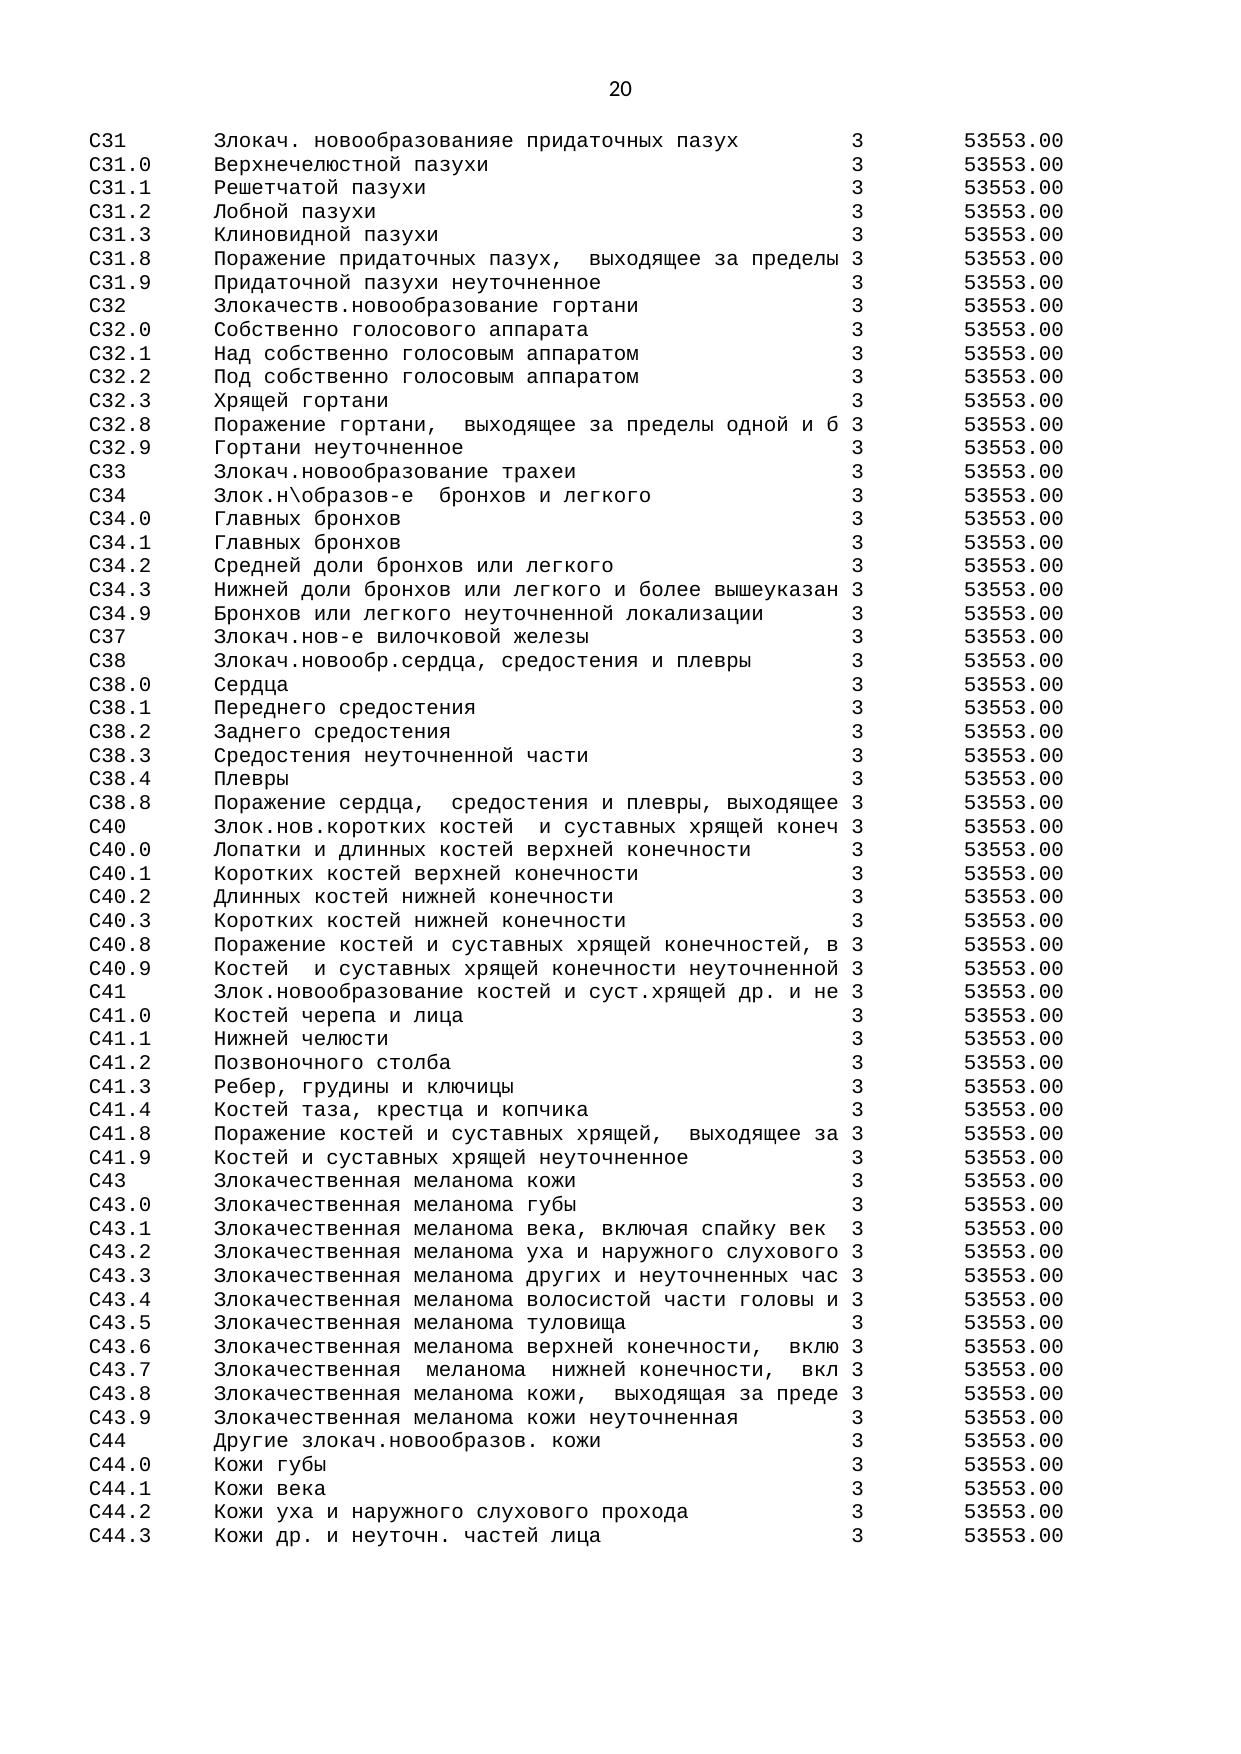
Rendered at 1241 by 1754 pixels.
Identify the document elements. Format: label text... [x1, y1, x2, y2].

text C31.2 Лобной пазухи 3 53553.00 [89, 201, 1152, 224]
text C38.2 Заднего средостения 3 53553.00 [89, 721, 1152, 745]
text C43.9 Злокачественная меланома кожи неуточненная 3 53553.00 [89, 1407, 1152, 1430]
text C43.2 Злокачественная меланома уха и наружного слухового 3 53553.00 [89, 1241, 1152, 1265]
text C41.4 Костей таза, крестца и копчика 3 53553.00 [89, 1099, 1152, 1123]
text C43 Злокачественная меланома кожи 3 53553.00 [89, 1170, 1152, 1194]
text C40.0 Лопатки и длинных костей верхней конечности 3 53553.00 [89, 839, 1152, 863]
text C40.2 Длинных костей нижней конечности 3 53553.00 [89, 887, 1152, 910]
text C44.3 Кожи др. и неуточн. частей лица 3 53553.00 [89, 1525, 1152, 1549]
text C40.1 Коротких костей верхней конечности 3 53553.00 [89, 863, 1152, 887]
text C32 Злокачеств.новообразование гортани 3 53553.00 [89, 295, 1152, 319]
text C32.0 Собственно голосового аппарата 3 53553.00 [89, 319, 1152, 343]
text C32.2 Под собственно голосовым аппаратом 3 53553.00 [89, 366, 1152, 390]
text C38.4 Плевры 3 53553.00 [89, 768, 1152, 792]
text C31.8 Поражение придаточных пазух, выходящее за пределы 3 53553.00 [89, 248, 1152, 272]
text C43.7 Злокачественная меланома нижней конечности, вкл 3 53553.00 [89, 1359, 1152, 1383]
text C43.5 Злокачественная меланома туловища 3 53553.00 [89, 1312, 1152, 1336]
text C32.8 Поражение гортани, выходящее за пределы одной и б 3 53553.00 [89, 414, 1152, 437]
text C31.9 Придаточной пазухи неуточненное 3 53553.00 [89, 272, 1152, 295]
text C41.2 Позвоночного столба 3 53553.00 [89, 1052, 1152, 1076]
text C41.1 Нижней челюсти 3 53553.00 [89, 1028, 1152, 1052]
text C44.0 Кожи губы 3 53553.00 [89, 1454, 1152, 1478]
text C41.3 Ребер, грудины и ключицы 3 53553.00 [89, 1076, 1152, 1099]
text C32.1 Над собственно голосовым аппаратом 3 53553.00 [89, 343, 1152, 366]
text C38 Злокач.новообр.сердца, средостения и плевры 3 53553.00 [89, 650, 1152, 674]
text C40 Злок.нов.коротких костей и суставных хрящей конеч 3 53553.00 [89, 816, 1152, 839]
text C34 Злок.н\образов-е бронхов и легкого 3 53553.00 [89, 484, 1152, 508]
text C34.9 Бронхов или легкого неуточненной локализации 3 53553.00 [89, 603, 1152, 626]
text C38.1 Переднего средостения 3 53553.00 [89, 697, 1152, 721]
text C40.9 Костей и суставных хрящей конечности неуточненной 3 53553.00 [89, 957, 1152, 981]
text C44.2 Кожи уха и наружного слухового прохода 3 53553.00 [89, 1501, 1152, 1525]
text C37 Злокач.нов-е вилочковой железы 3 53553.00 [89, 626, 1152, 650]
text C31.1 Решетчатой пазухи 3 53553.00 [89, 177, 1152, 201]
text C34.3 Нижней доли бронхов или легкого и более вышеуказан 3 53553.00 [89, 579, 1152, 603]
text C32.9 Гортани неуточненное 3 53553.00 [89, 437, 1152, 461]
text C44.1 Кожи века 3 53553.00 [89, 1478, 1152, 1501]
text C38.3 Средостения неуточненной части 3 53553.00 [89, 745, 1152, 768]
text C38.8 Поражение сердца, средостения и плевры, выходящее 3 53553.00 [89, 792, 1152, 816]
text C41 Злок.новообразование костей и суст.хрящей др. и не 3 53553.00 [89, 981, 1152, 1005]
text C40.3 Коротких костей нижней конечности 3 53553.00 [89, 910, 1152, 934]
text C34.0 Главных бронхов 3 53553.00 [89, 508, 1152, 532]
text C38.0 Сердца 3 53553.00 [89, 674, 1152, 697]
text C41.0 Костей черепа и лица 3 53553.00 [89, 1005, 1152, 1028]
text C41.9 Костей и суставных хрящей неуточненное 3 53553.00 [89, 1147, 1152, 1170]
text C43.6 Злокачественная меланома верхней конечности, вклю 3 53553.00 [89, 1336, 1152, 1359]
text C44 Другие злокач.новообразов. кожи 3 53553.00 [89, 1430, 1152, 1454]
text C43.1 Злокачественная меланома века, включая спайку век 3 53553.00 [89, 1218, 1152, 1241]
text C31.0 Верхнечелюстной пазухи 3 53553.00 [89, 153, 1152, 177]
text C41.8 Поражение костей и суставных хрящей, выходящее за 3 53553.00 [89, 1123, 1152, 1147]
text C34.2 Средней доли бронхов или легкого 3 53553.00 [89, 556, 1152, 579]
text C43.8 Злокачественная меланома кожи, выходящая за преде 3 53553.00 [89, 1383, 1152, 1407]
text C31.3 Клиновидной пазухи 3 53553.00 [89, 224, 1152, 248]
text C43.4 Злокачественная меланома волосистой части головы и 3 53553.00 [89, 1288, 1152, 1312]
text C43.0 Злокачественная меланома губы 3 53553.00 [89, 1194, 1152, 1218]
text C32.3 Хрящей гортани 3 53553.00 [89, 390, 1152, 414]
text C31 Злокач. новообразованияе придаточных пазух 3 53553.00 [89, 130, 1152, 153]
text C34.1 Главных бронхов 3 53553.00 [89, 532, 1152, 556]
text C33 Злокач.новообразование трахеи 3 53553.00 [89, 461, 1152, 484]
text C43.3 Злокачественная меланома других и неуточненных час 3 53553.00 [89, 1265, 1152, 1288]
text C40.8 Поражение костей и суставных хрящей конечностей, в 3 53553.00 [89, 934, 1152, 957]
